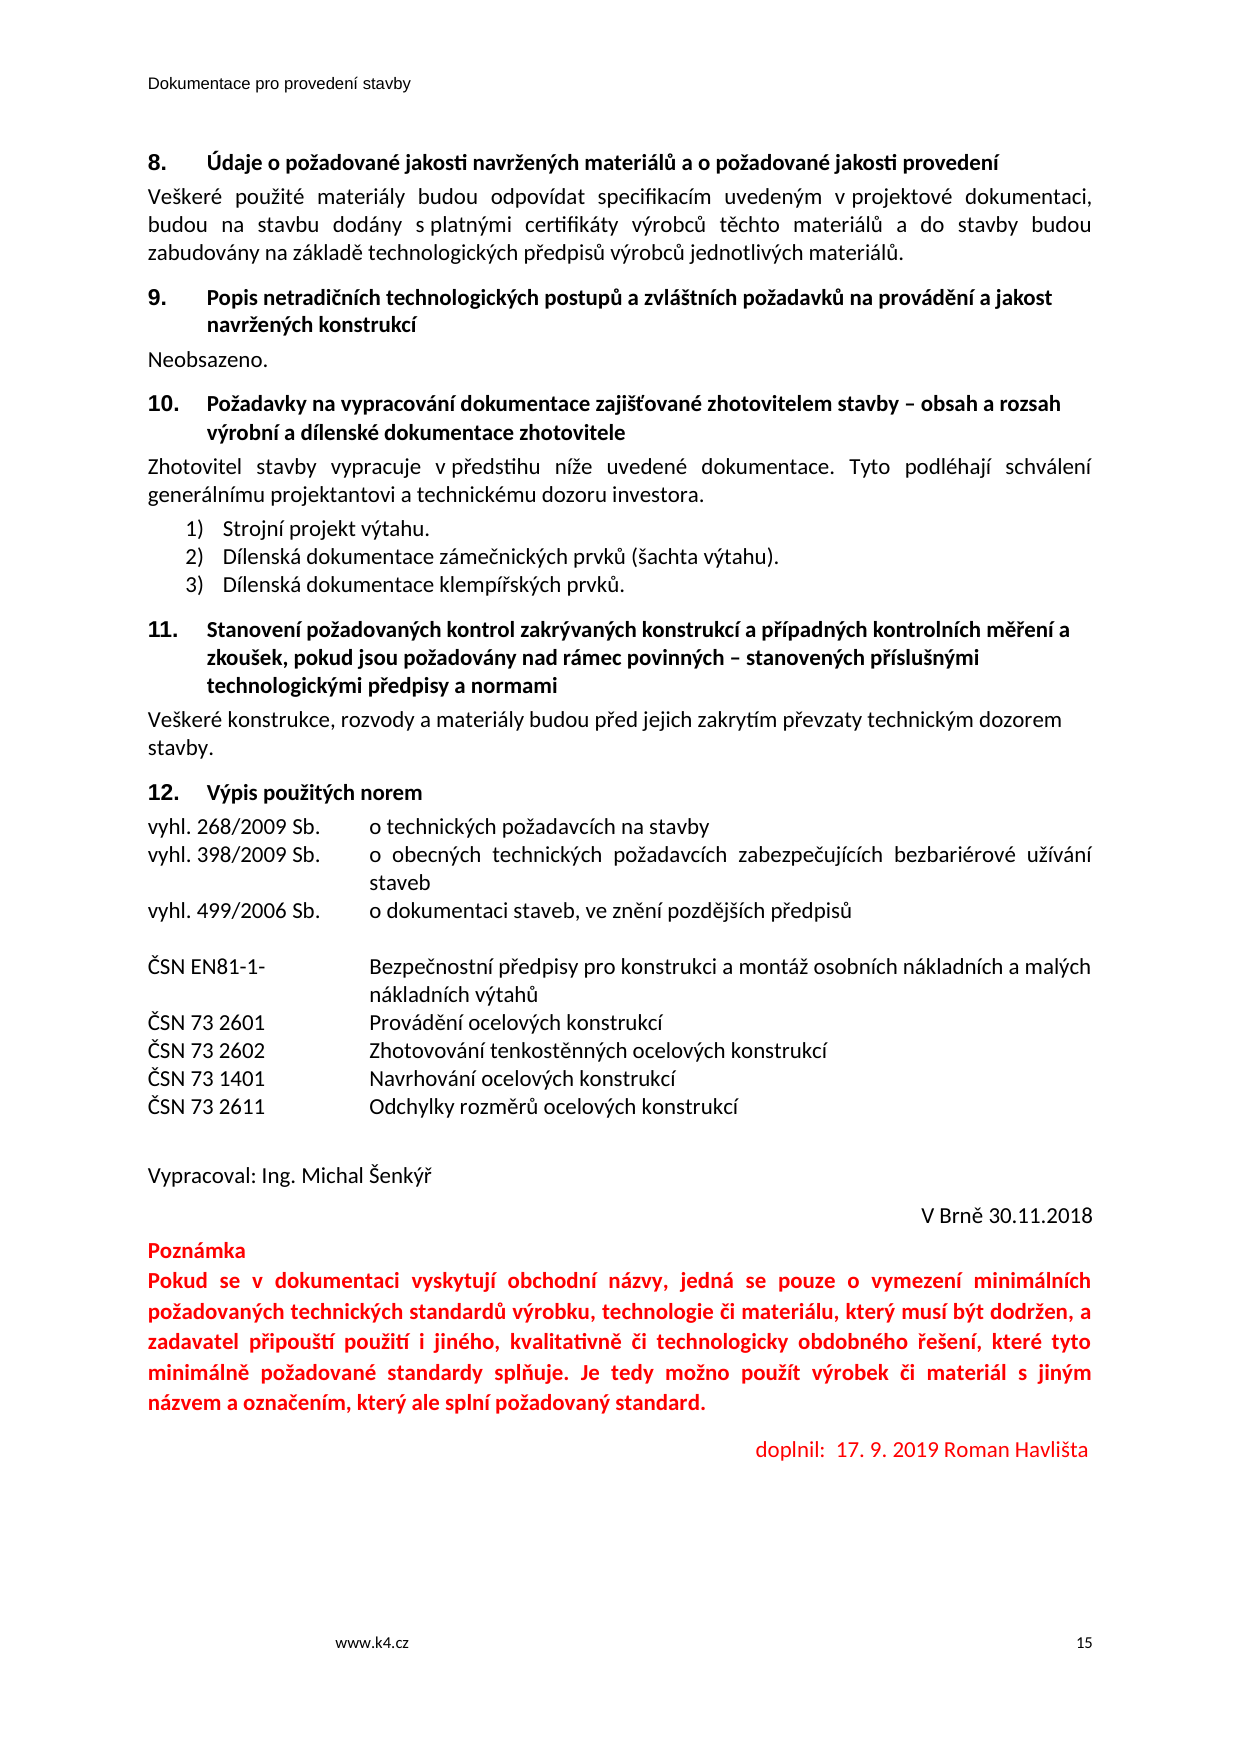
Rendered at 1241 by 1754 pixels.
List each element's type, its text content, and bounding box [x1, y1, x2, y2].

subtitle Stanovení požadovaných kontrol zakrývaných konstrukcí a případných kontrolních měření a zkoušek, pokud jsou požadovány nad rámec povinných – stanovených příslušnými technologickými předpisy a normami [148, 615, 1093, 699]
text vyhl. 268/2009 Sb. o technických požadavcích na stavby [148, 812, 1093, 840]
text doplnil: 17. 9. 2019 Roman Havlišta [211, 1435, 1093, 1463]
list Dílenská dokumentace zámečnických prvků (šachta výtahu). [185, 542, 1093, 570]
text Vypracoval: Ing. Michal Šenkýř [148, 1161, 1093, 1189]
text Zhotovitel stavby vypracuje v předstihu níže uvedené dokumentace. Tyto podléhají schválení generálnímu projektantovi a technickému dozoru investora. [148, 452, 1093, 508]
list Strojní projekt výtahu. [185, 514, 1093, 542]
subtitle Údaje o požadované jakosti navržených materiálů a o požadované jakosti provedení [148, 148, 1093, 176]
subtitle Požadavky na vypracování dokumentace zajišťované zhotovitelem stavby – obsah a rozsah výrobní a dílenské dokumentace zhotovitele [148, 389, 1093, 446]
text ČSN 73 2601 Provádění ocelových konstrukcí [148, 1008, 1093, 1036]
text vyhl. 398/2009 Sb. o obecných technických požadavcích zabezpečujících bezbariérové užívání staveb [148, 840, 1093, 896]
text V Brně 30.11.2018 [148, 1201, 1093, 1229]
list Dílenská dokumentace klempířských prvků. [185, 570, 1093, 598]
text ČSN EN81-1- Bezpečnostní předpisy pro konstrukci a montáž osobních nákladních a malých nákladních výtahů [148, 952, 1093, 1008]
text Pokud se v dokumentaci vyskytují obchodní názvy, jedná se pouze o vymezení minimálních požadovaných technických standardů výrobku, technologie či materiálu, který musí být dodržen, a zadavatel připouští použití i jiného, kvalitativně či technologicky obdobného řešení, které tyto minimálně požadované standardy splňuje. Je tedy možno použít výrobek či materiál s jiným názvem a označením, který ale splní požadovaný standard. [148, 1266, 1093, 1416]
text ČSN 73 2602 Zhotovování tenkostěnných ocelových konstrukcí [148, 1036, 1093, 1064]
text Veškeré konstrukce, rozvody a materiály budou před jejich zakrytím převzaty technickým dozorem stavby. [148, 705, 1093, 761]
text ČSN 73 2611 Odchylky rozměrů ocelových konstrukcí [148, 1092, 1093, 1120]
subtitle Popis netradičních technologických postupů a zvláštních požadavků na provádění a jakost navržených konstrukcí [148, 283, 1093, 339]
text vyhl. 499/2006 Sb. o dokumentaci staveb, ve znění pozdějších předpisů [148, 896, 1093, 924]
text Veškeré použité materiály budou odpovídat specifikacím uvedeným v projektové dokumentaci, budou na stavbu dodány s platnými certifikáty výrobců těchto materiálů a do stavby budou zabudovány na základě technologických předpisů výrobců jednotlivých materiálů. [148, 182, 1093, 266]
subtitle Výpis použitých norem [148, 778, 1093, 806]
text ČSN 73 1401 Navrhování ocelových konstrukcí [148, 1064, 1093, 1092]
text Neobsazeno. [148, 345, 1093, 373]
text Poznámka [148, 1236, 1093, 1264]
